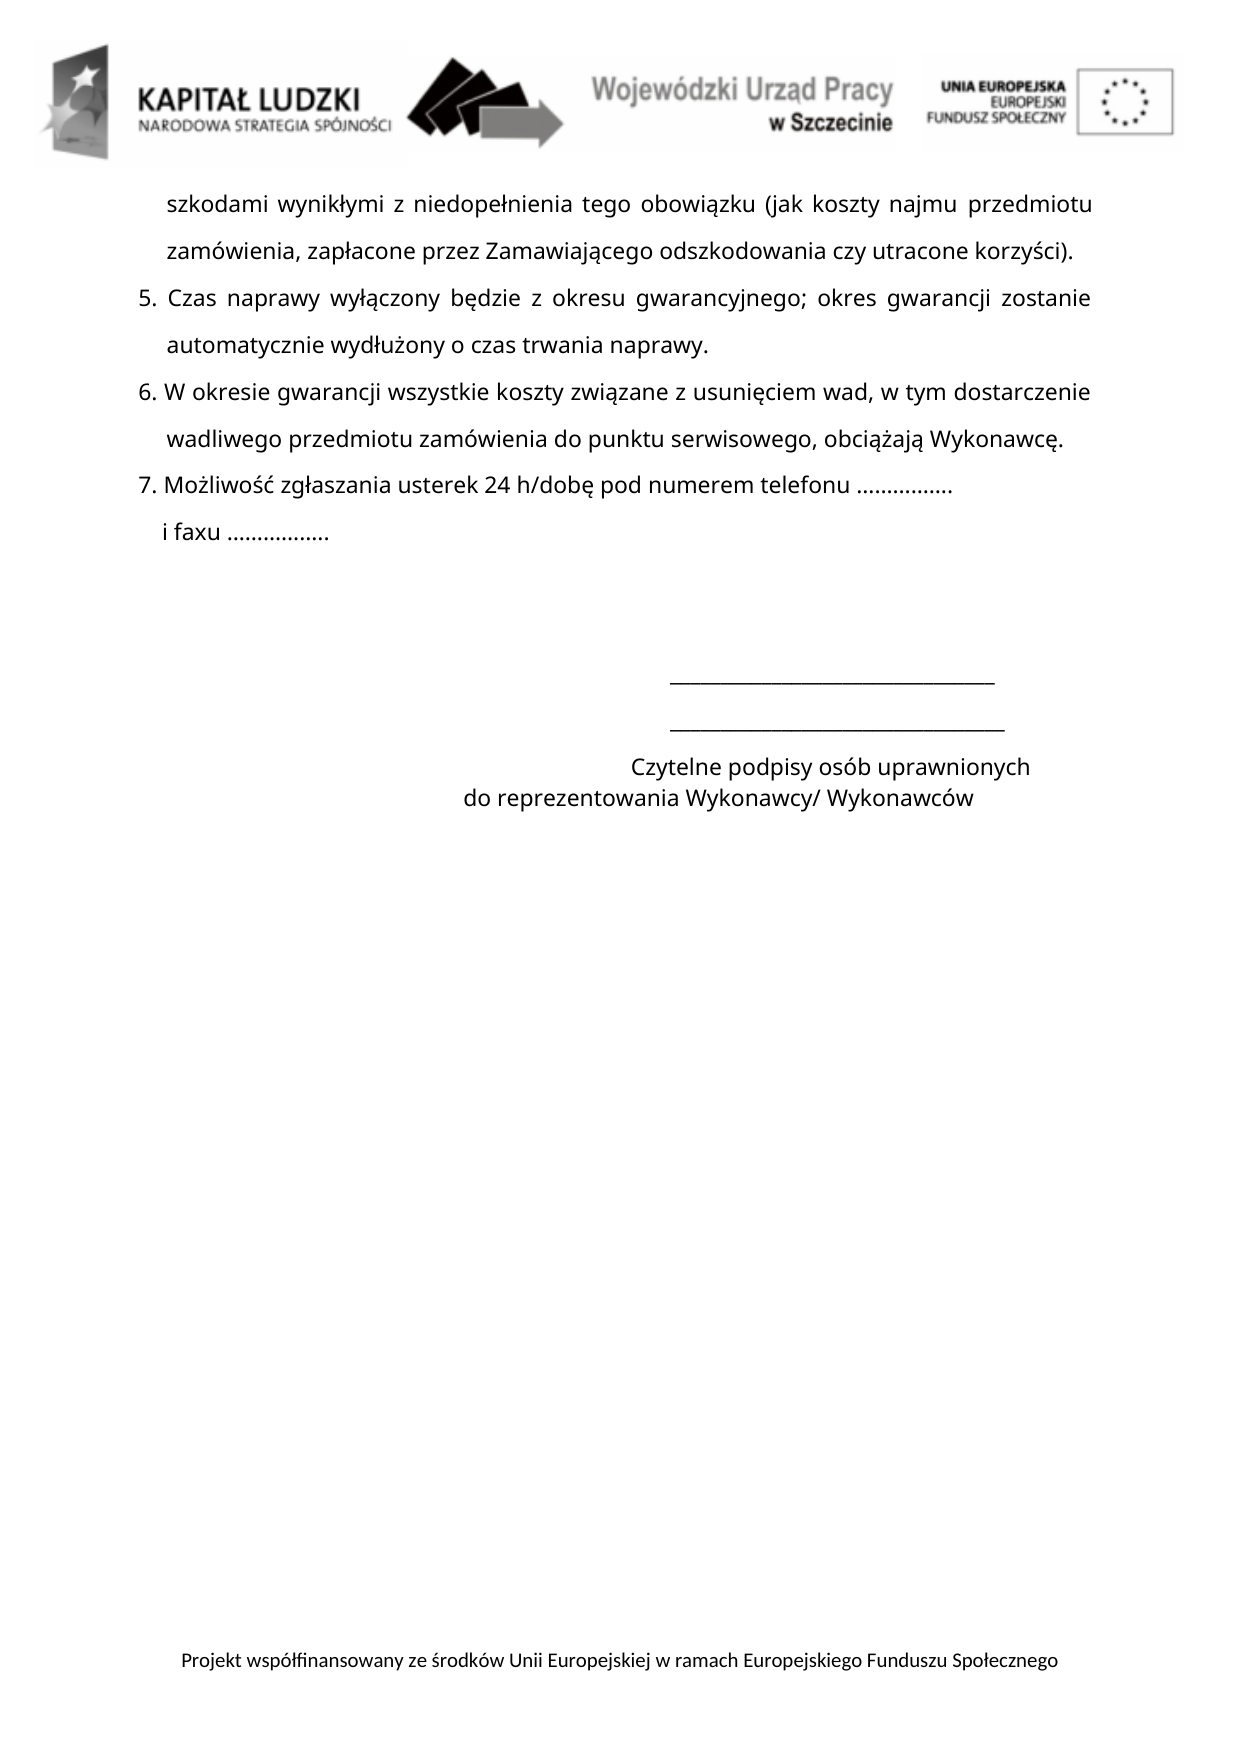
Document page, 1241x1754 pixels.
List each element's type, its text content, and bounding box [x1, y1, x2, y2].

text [138, 168, 1093, 266]
text 7. Możliwość zgłaszania usterek 24 h/dobę pod numerem telefonu ……………. [138, 469, 1093, 501]
text _________________________________ [148, 704, 1093, 735]
text 5. Czas naprawy wyłączony będzie z okresu gwarancyjnego; okres gwarancji zostanie automatycznie wydłużony o czas trwania naprawy. [138, 282, 1093, 360]
text 6. W okresie gwarancji wszystkie koszty związane z usunięciem wad, w tym dostarczenie wadliwego przedmiotu zamówienia do punktu serwisowego, obciążają Wykonawcę. [138, 376, 1093, 454]
text i faxu …………….. [138, 516, 1093, 547]
text ________________________________ [148, 657, 1093, 688]
text Czytelne podpisy osób uprawnionych do reprezentowania Wykonawcy/ Wykonawców [148, 751, 1093, 813]
